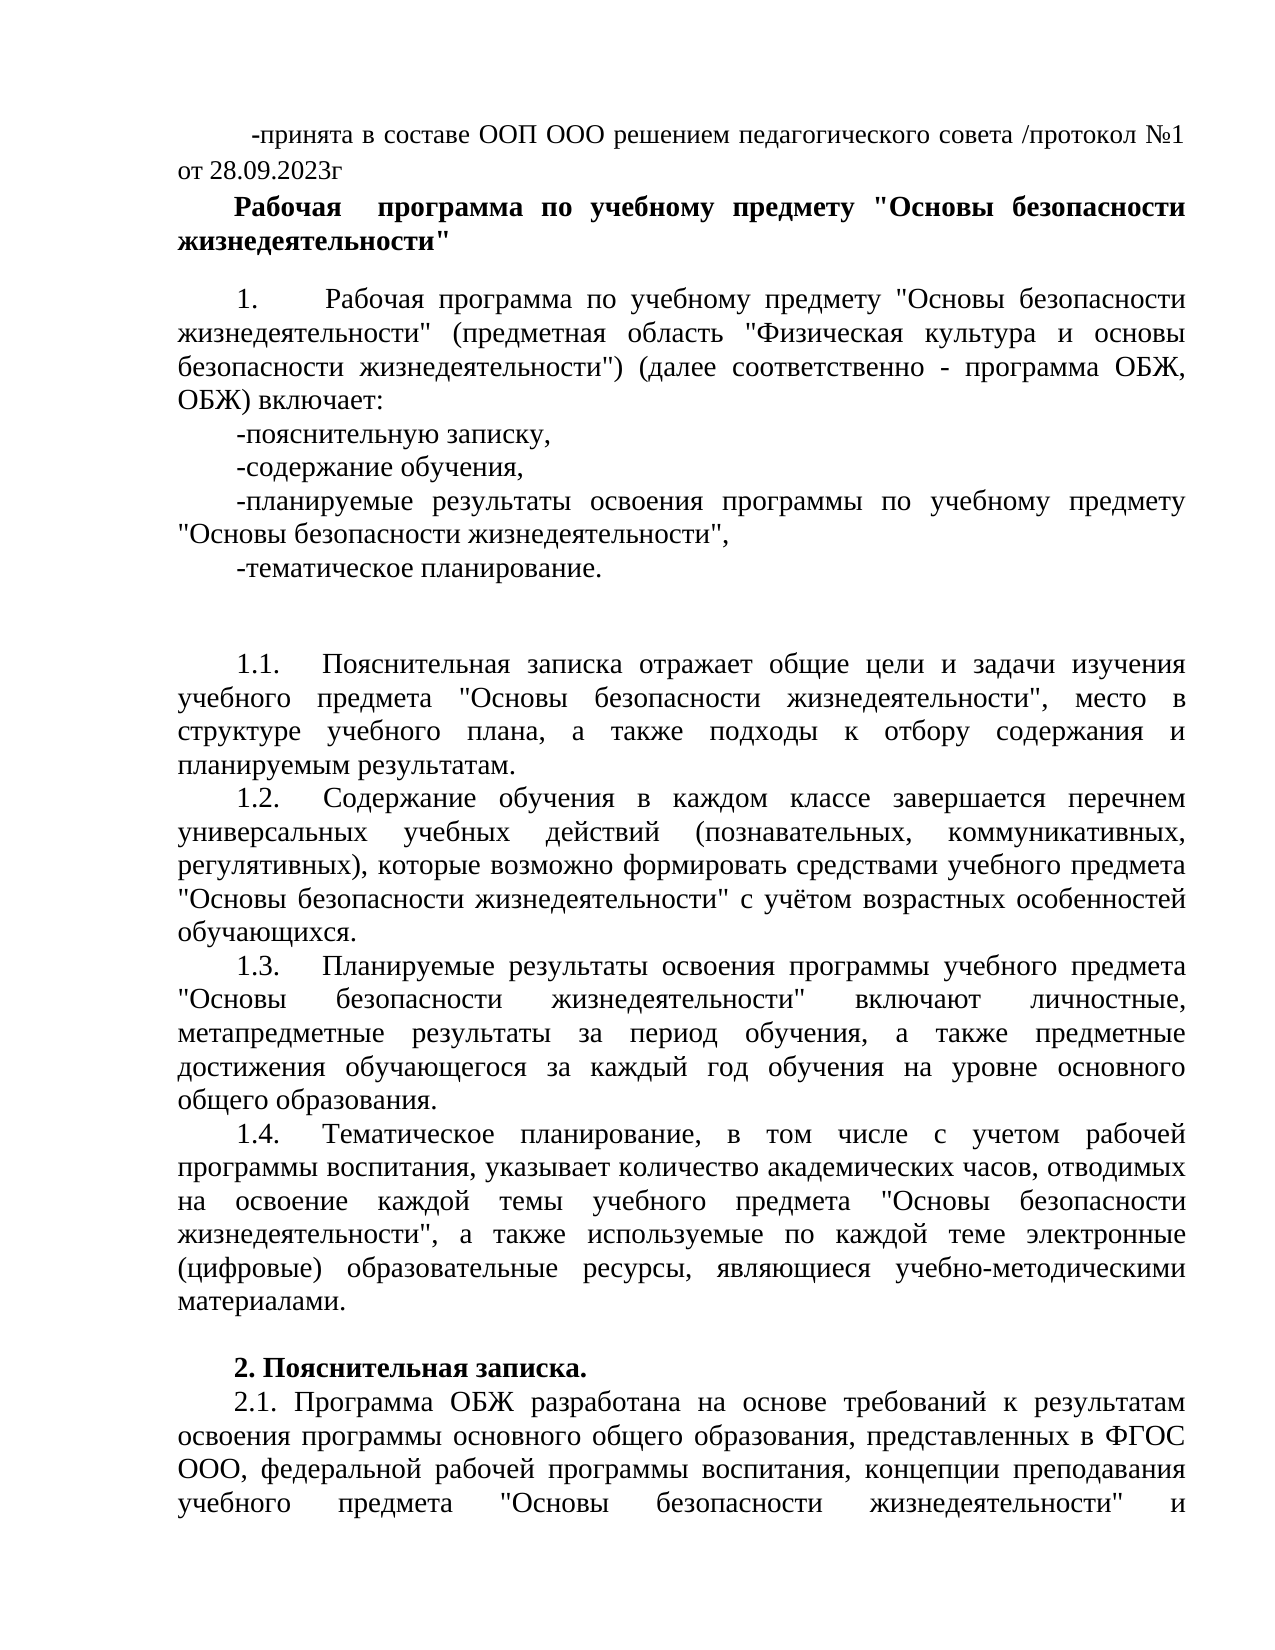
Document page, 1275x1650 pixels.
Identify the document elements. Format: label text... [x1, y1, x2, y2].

text 2. Пояснительная записка. [177, 1351, 1186, 1384]
list Планируемые результаты освоения программы учебного предмета "Основы безопасности жизнедеятельности" включают личностные, метапредметные результаты за период обучения, а также предметные достижения обучающегося за каждый год обучения на уровне основного общего образования. [177, 948, 1186, 1116]
list Рабочая программа по учебному предмету "Основы безопасности жизнедеятельности" (предметная область "Физическая культура и основы безопасности жизнедеятельности") (далее соответственно - программа ОБЖ, ОБЖ) включает: [177, 282, 1186, 416]
list Тематическое планирование, в том числе с учетом рабочей программы воспитания, указывает количество академических часов, отводимых на освоение каждой темы учебного предмета "Основы безопасности жизнедеятельности", а также используемые по каждой теме электронные (цифровые) образовательные ресурсы, являющиеся учебно-методическими материалами. [177, 1116, 1186, 1317]
list -пояснительную записку, [177, 416, 1186, 449]
list Пояснительная записка отражает общие цели и задачи изучения учебного предмета "Основы безопасности жизнедеятельности", место в структуре учебного плана, а также подходы к отбору содержания и планируемым результатам. [177, 646, 1186, 780]
text -принята в составе ООП ООО решением педагогического совета /протокол №1 от 28.09.2023г [177, 118, 1186, 185]
text Рабочая программа по учебному предмету "Основы безопасности жизнедеятельности" [177, 189, 1186, 257]
list -содержание обучения, [177, 449, 1186, 483]
list -планируемые результаты освоения программы по учебному предмету "Основы безопасности жизнедеятельности", [177, 483, 1186, 550]
list Содержание обучения в каждом классе завершается перечнем универсальных учебных действий (познавательных, коммуникативных, регулятивных), которые возможно формировать средствами учебного предмета "Основы безопасности жизнедеятельности" с учётом возрастных особенностей обучающихся. [177, 780, 1186, 948]
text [177, 1384, 1186, 1518]
list -тематическое планирование. [177, 550, 1186, 583]
